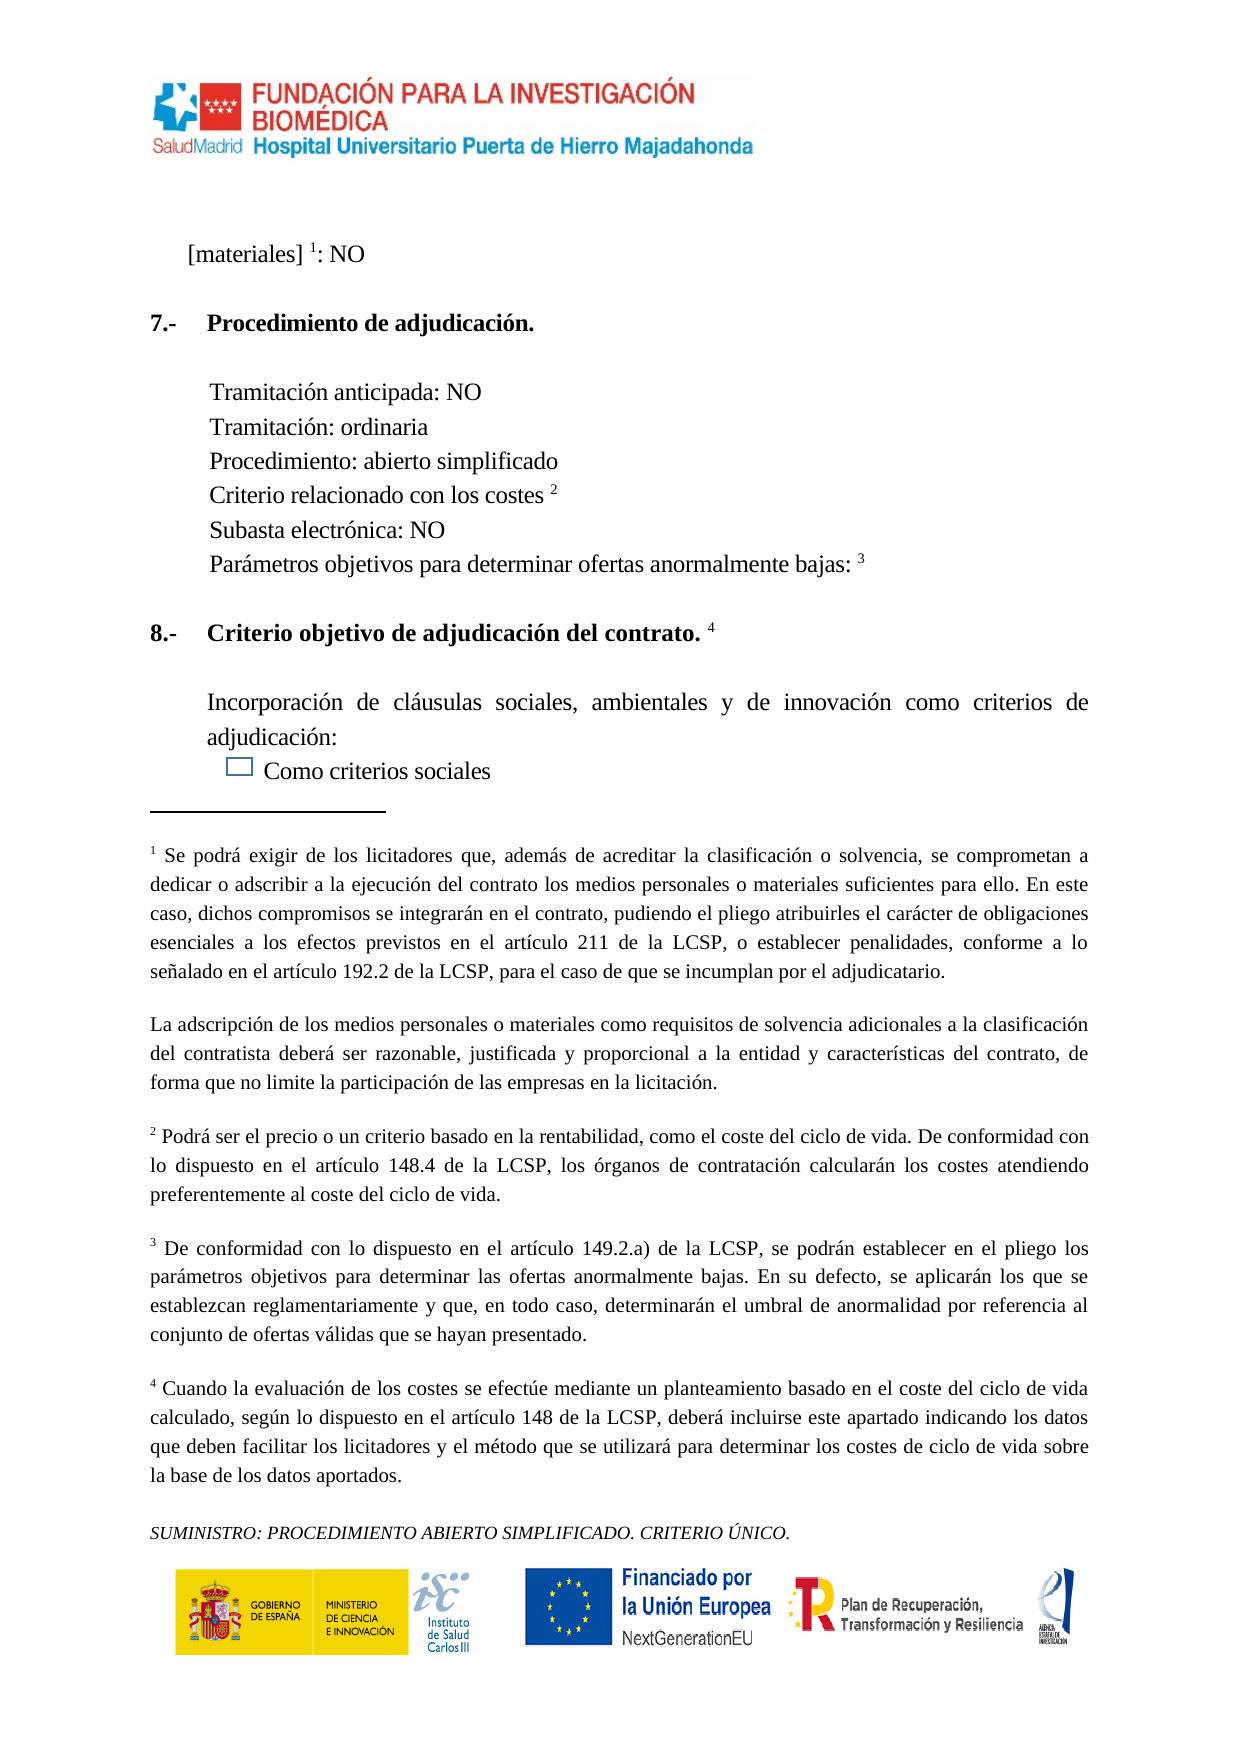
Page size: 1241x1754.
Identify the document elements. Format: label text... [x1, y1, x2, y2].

text 2. Compromiso de adscripción a la ejecución del contrato de medios [personales] y/o [materiales] : NO [187, 239, 1090, 268]
text Tramitación: ordinaria [150, 412, 1090, 440]
text Parámetros objetivos para determinar ofertas anormalmente bajas: [150, 549, 1090, 578]
text Procedimiento: abierto simplificado [150, 446, 1090, 475]
text Criterio relacionado con los costes [150, 481, 1090, 509]
text Incorporación de cláusulas sociales, ambientales y de innovación como criterios de adjudicación: [207, 687, 1090, 751]
text Subasta electrónica: NO [150, 515, 1090, 544]
text Tramitación anticipada: NO [150, 377, 1090, 406]
text Como criterios sociales [207, 756, 1090, 785]
text 7.- Procedimiento de adjudicación. [150, 308, 1090, 337]
picture [522, 1557, 1084, 1655]
text 8.- Criterio objetivo de adjudicación del contrato. [150, 618, 1090, 647]
picture [150, 75, 755, 161]
picture [175, 1569, 477, 1655]
